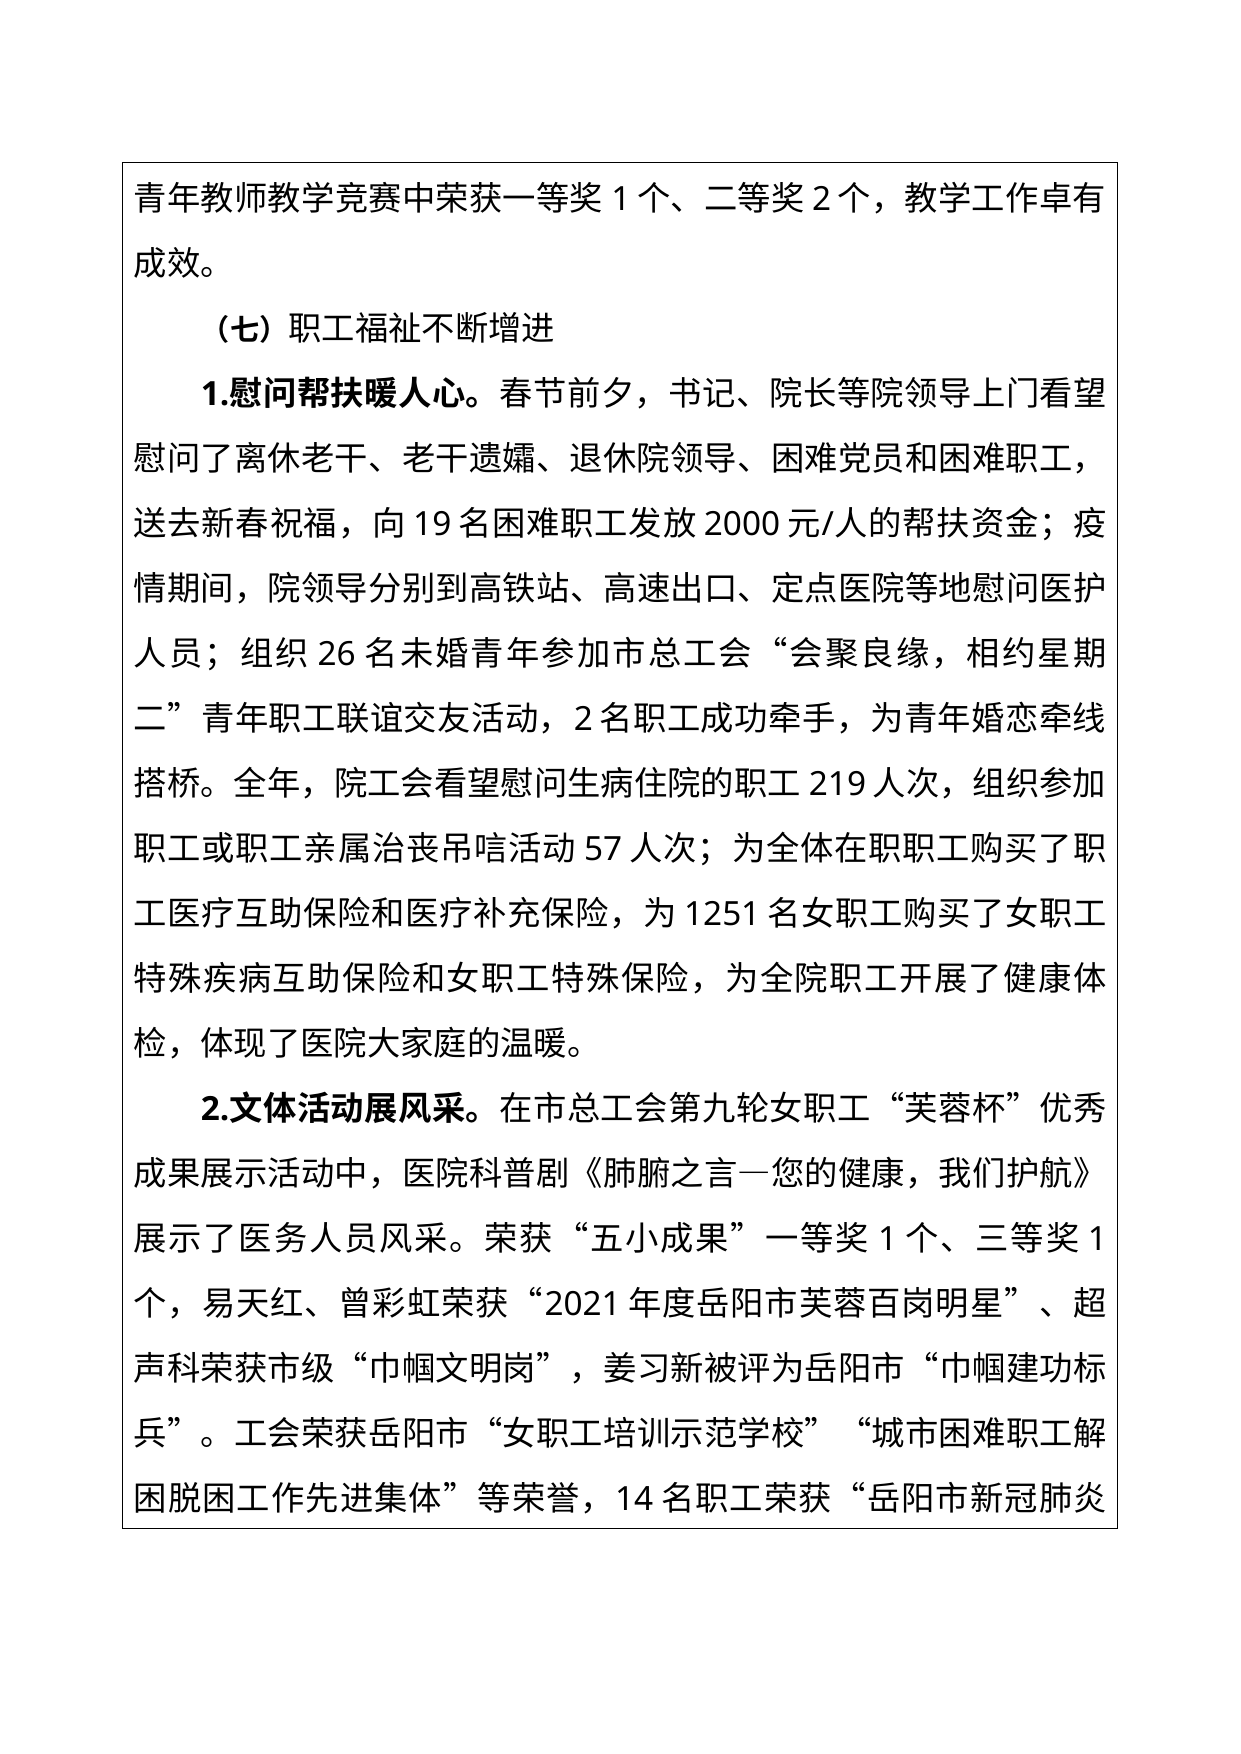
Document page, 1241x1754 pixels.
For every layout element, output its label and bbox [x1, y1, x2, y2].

table_header [123, 163, 1117, 1528]
